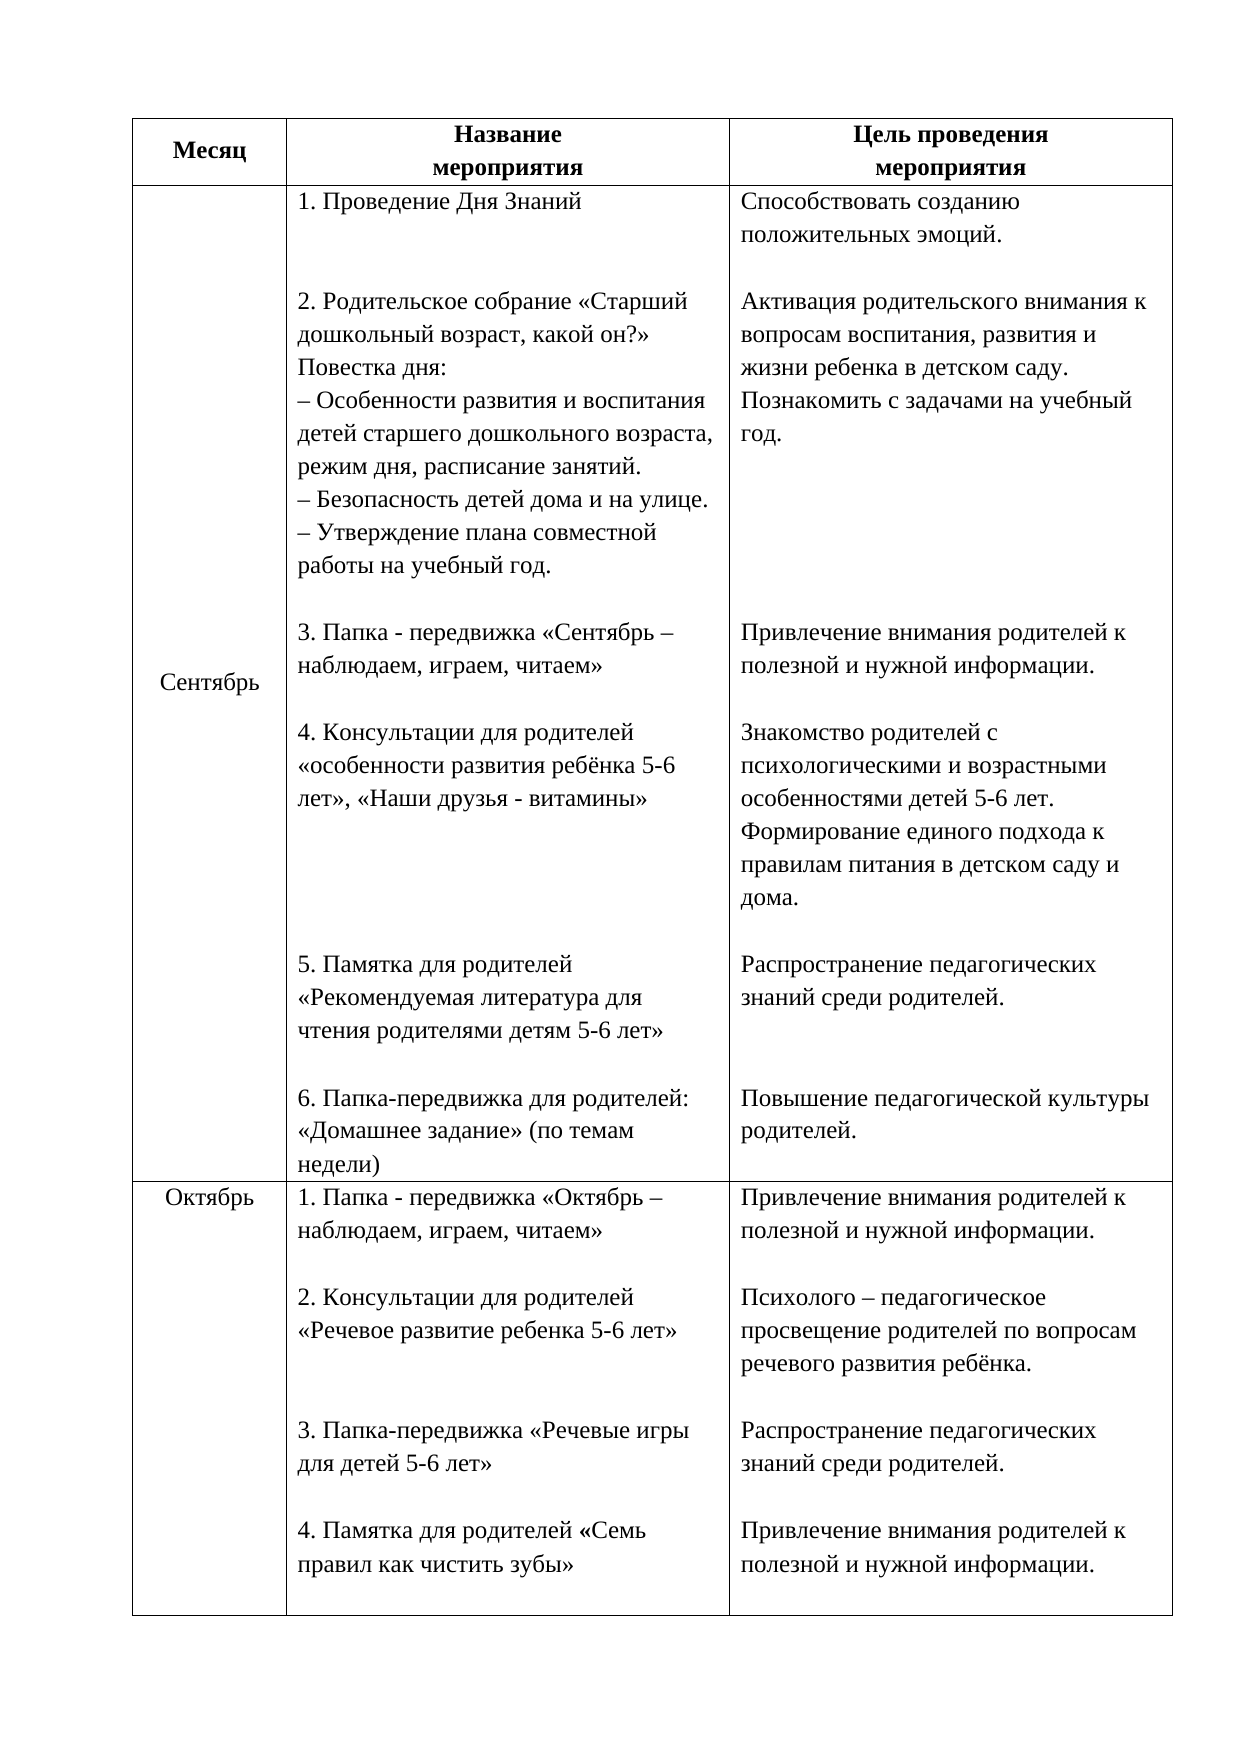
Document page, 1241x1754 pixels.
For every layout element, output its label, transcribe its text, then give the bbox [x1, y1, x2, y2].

table_cell Привлечение внимания родителей к полезной и нужной информации. [730, 616, 1172, 716]
table_cell 1. Папка - передвижка «Октябрь – наблюдаем, играем, читаем» [287, 1182, 729, 1281]
table_cell Психолого – педагогическое просвещение родителей по вопросам речевого развития ребёнка. [730, 1281, 1172, 1414]
table_cell Повышение педагогической культуры родителей. [730, 1082, 1172, 1181]
table_cell Способствовать созданию положительных эмоций. [730, 186, 1172, 285]
table_cell 4. Консультации для родителей «особенности развития ребёнка 5-6 лет», «Наши друзья - витамины» [287, 716, 729, 948]
table_cell 5. Памятка для родителей «Рекомендуемая литература для чтения родителями детям 5-6 лет» [287, 949, 729, 1082]
table_cell Привлечение внимания родителей к полезной и нужной информации. [730, 1182, 1172, 1281]
table_cell Октябрь [133, 1182, 286, 1615]
table_cell 2. Консультации для родителей «Речевое развитие ребенка 5-6 лет» [287, 1281, 729, 1414]
table_cell Сентябрь [133, 186, 286, 1181]
table_cell 3. Папка - передвижка «Сентябрь – наблюдаем, играем, читаем» [287, 616, 729, 716]
table_header Цель проведения мероприятия [730, 119, 1172, 185]
table_cell 3. Папка-передвижка «Речевые игры для детей 5-6 лет» [287, 1415, 729, 1514]
table_cell Знакомство родителей с психологическими и возрастными особенностями детей 5-6 лет. Формирование единого подхода к правилам питания в детском саду и дома. [730, 716, 1172, 948]
table_cell Привлечение внимания родителей к полезной и нужной информации. [730, 1515, 1172, 1615]
table_header Месяц [133, 119, 286, 185]
table_cell 6. Папка-передвижка для родителей: «Домашнее задание» (по темам недели) [287, 1082, 729, 1181]
table_cell 2. Родительское собрание «Старший дошкольный возраст, какой он?» Повестка дня: ‒ Особенности развития и воспитания детей старшего дошкольного возраста, режим дня, расписание занятий. ‒ Безопасность детей дома и на улице. ‒ Утверждение плана совместной работы на учебный год. [287, 285, 729, 616]
table_header Название мероприятия [287, 119, 729, 185]
table_cell Распространение педагогических знаний среди родителей. [730, 1415, 1172, 1514]
table_cell 4. Памятка для родителей «Семь правил как чистить зубы» [287, 1515, 729, 1615]
table_cell 1. Проведение Дня Знаний [287, 186, 729, 285]
table_cell Распространение педагогических знаний среди родителей. [730, 949, 1172, 1082]
table_cell Активация родительского внимания к вопросам воспитания, развития и жизни ребенка в детском саду. Познакомить с задачами на учебный год. [730, 285, 1172, 616]
